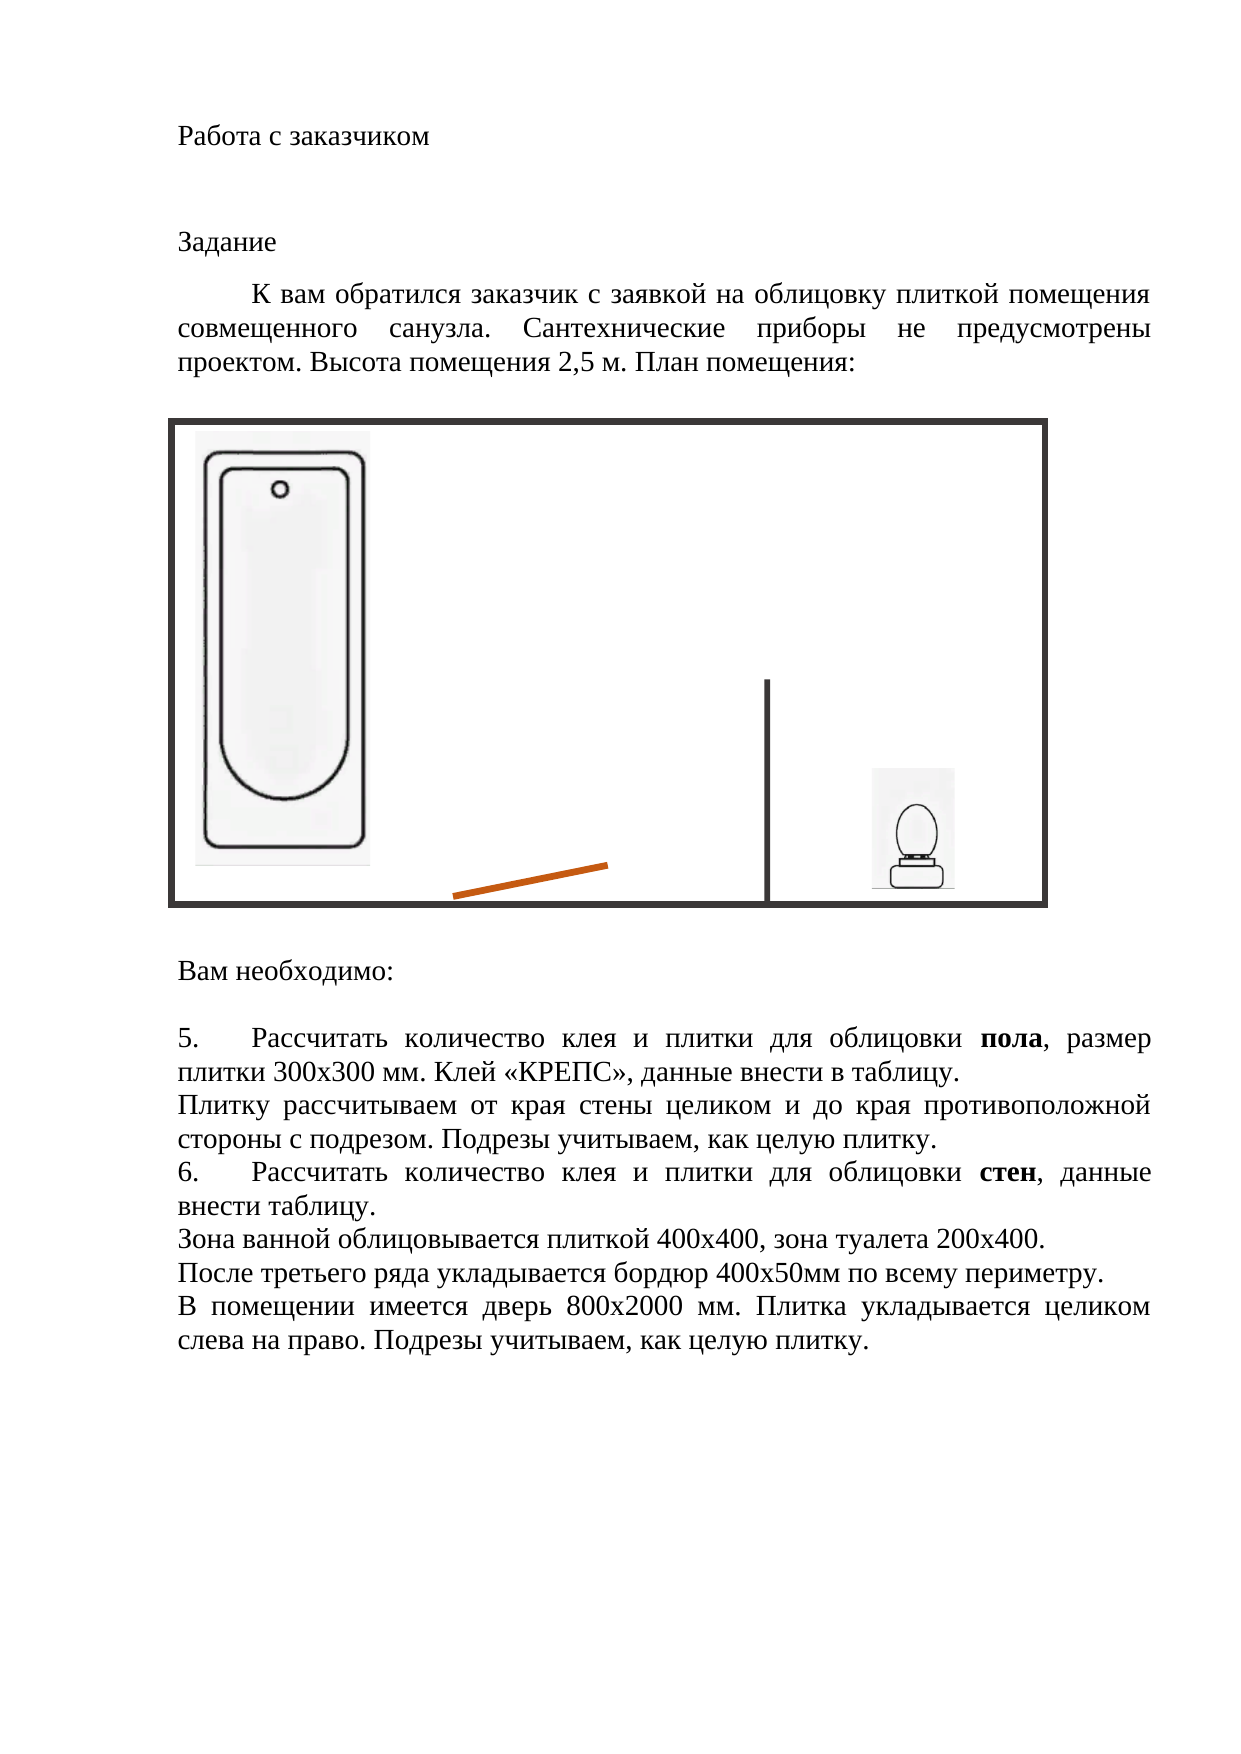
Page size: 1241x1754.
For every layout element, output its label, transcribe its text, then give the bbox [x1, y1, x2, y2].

text После третьего ряда укладывается бордюр 400х50мм по всему периметру. [177, 1255, 1152, 1288]
list Рассчитать количество клея и плитки для облицовки стен, данные внести таблицу. [177, 1154, 1152, 1221]
text Работа с заказчиком [177, 118, 1152, 152]
text Зона ванной облицовывается плиткой 400х400, зона туалета 200х400. [177, 1221, 1152, 1255]
text Вам необходимо: [177, 953, 1152, 987]
text В помещении имеется дверь 800х2000 мм. Плитка укладывается целиком слева на право. Подрезы учитываем, как целую плитку. [177, 1288, 1152, 1356]
text К вам обратился заказчик с заявкой на облицовку плиткой помещения совмещенного санузла. Сантехнические приборы не предусмотрены проектом. Высота помещения 2,5 м. План помещения: [177, 277, 1152, 377]
picture [871, 768, 955, 889]
picture [195, 431, 371, 866]
text Плитку рассчитываем от края стены целиком и до края противоположной стороны с подрезом. Подрезы учитываем, как целую плитку. [177, 1087, 1152, 1154]
list Рассчитать количество клея и плитки для облицовки пола, размер плитки 300х300 мм. Клей «КРЕПС», данные внести в таблицу. [177, 1020, 1152, 1087]
text Задание [177, 224, 1152, 257]
